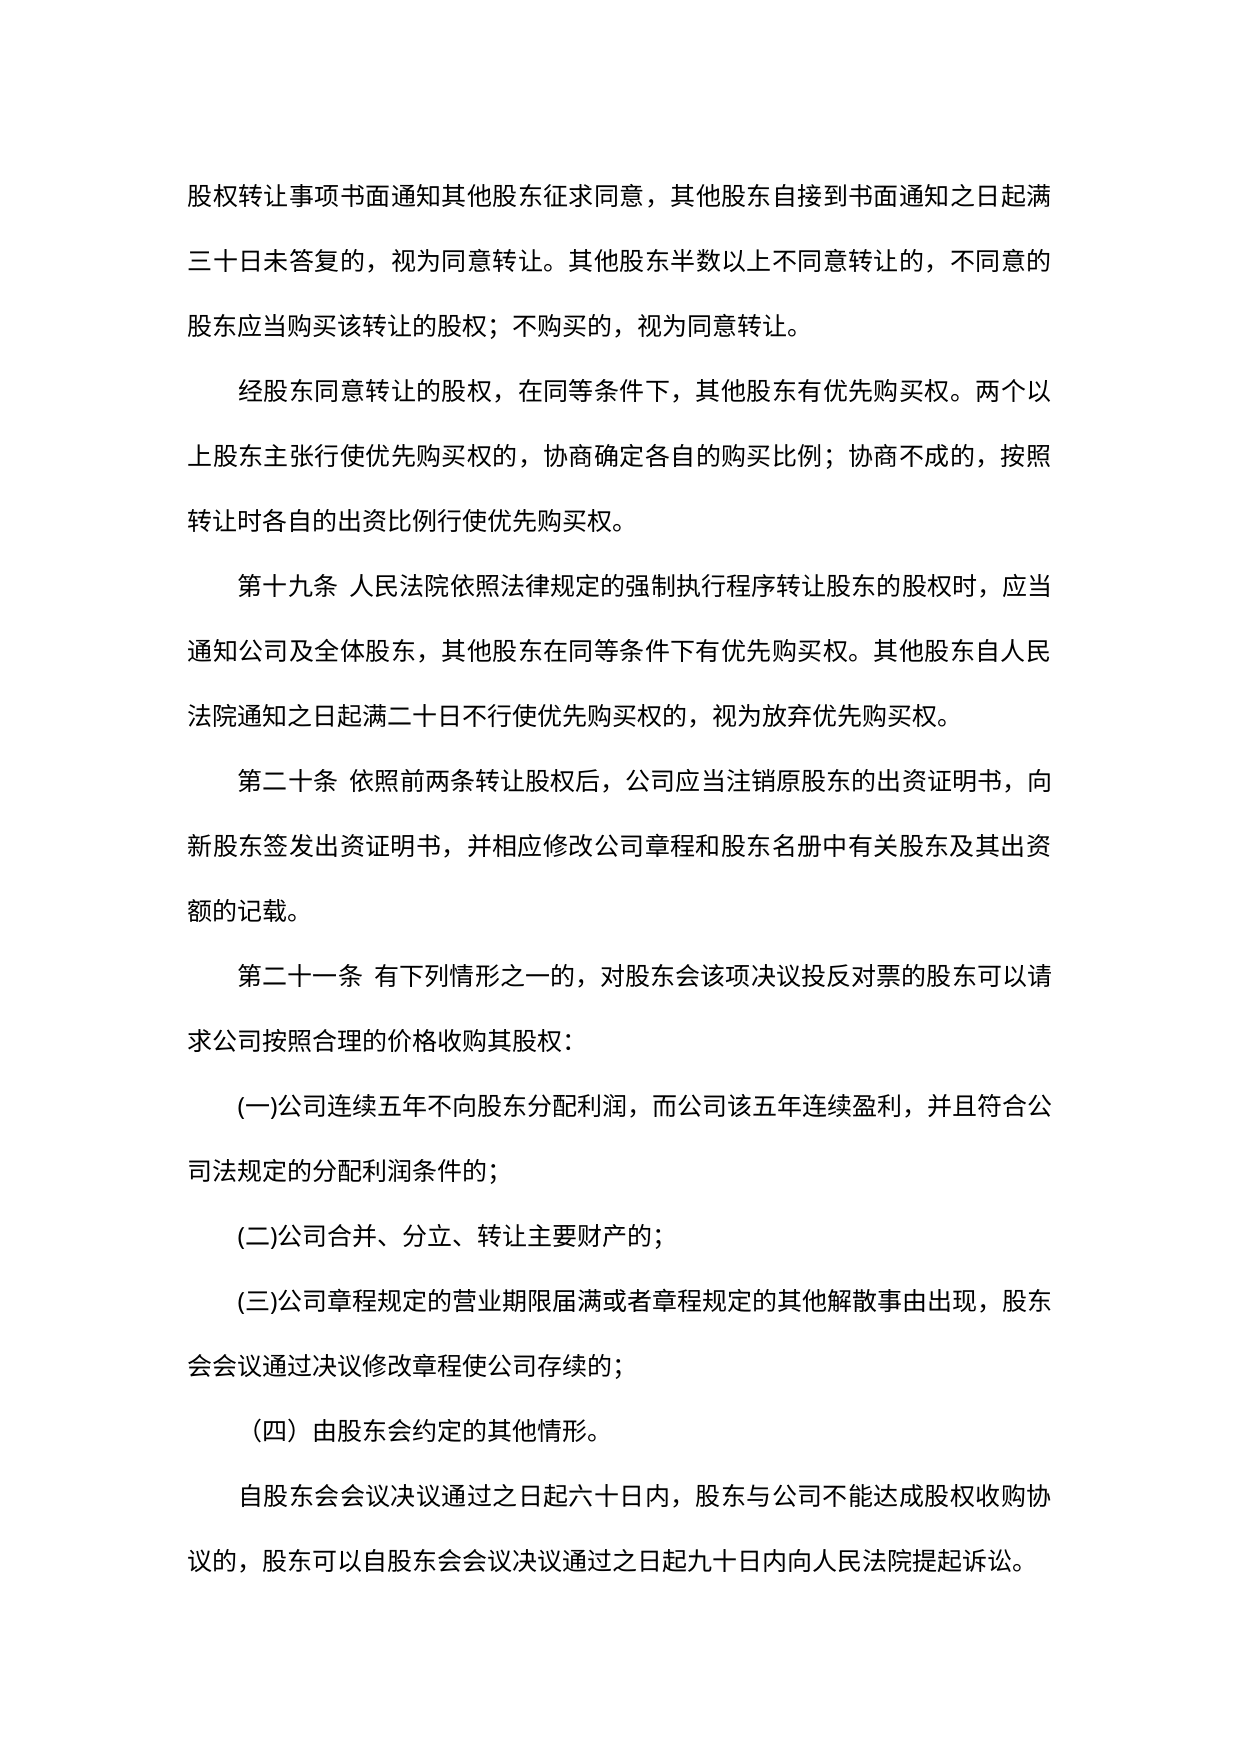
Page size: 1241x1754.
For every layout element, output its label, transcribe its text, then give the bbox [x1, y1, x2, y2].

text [187, 162, 1053, 942]
text 第二十一条 有下列情形之一的，对股东会该项决议投反对票的股东可以请求公司按照合理的价格收购其股权： (一)公司连续五年不向股东分配利润，而公司该五年连续盈利，并且符合公司法规定的分配利润条件的； (二)公司合并、分立、转让主要财产的； (三)公司章程规定的营业期限届满或者章程规定的其他解散事由出现，股东会会议通过决议修改章程使公司存续的； [187, 942, 1053, 1397]
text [187, 1397, 1053, 1592]
